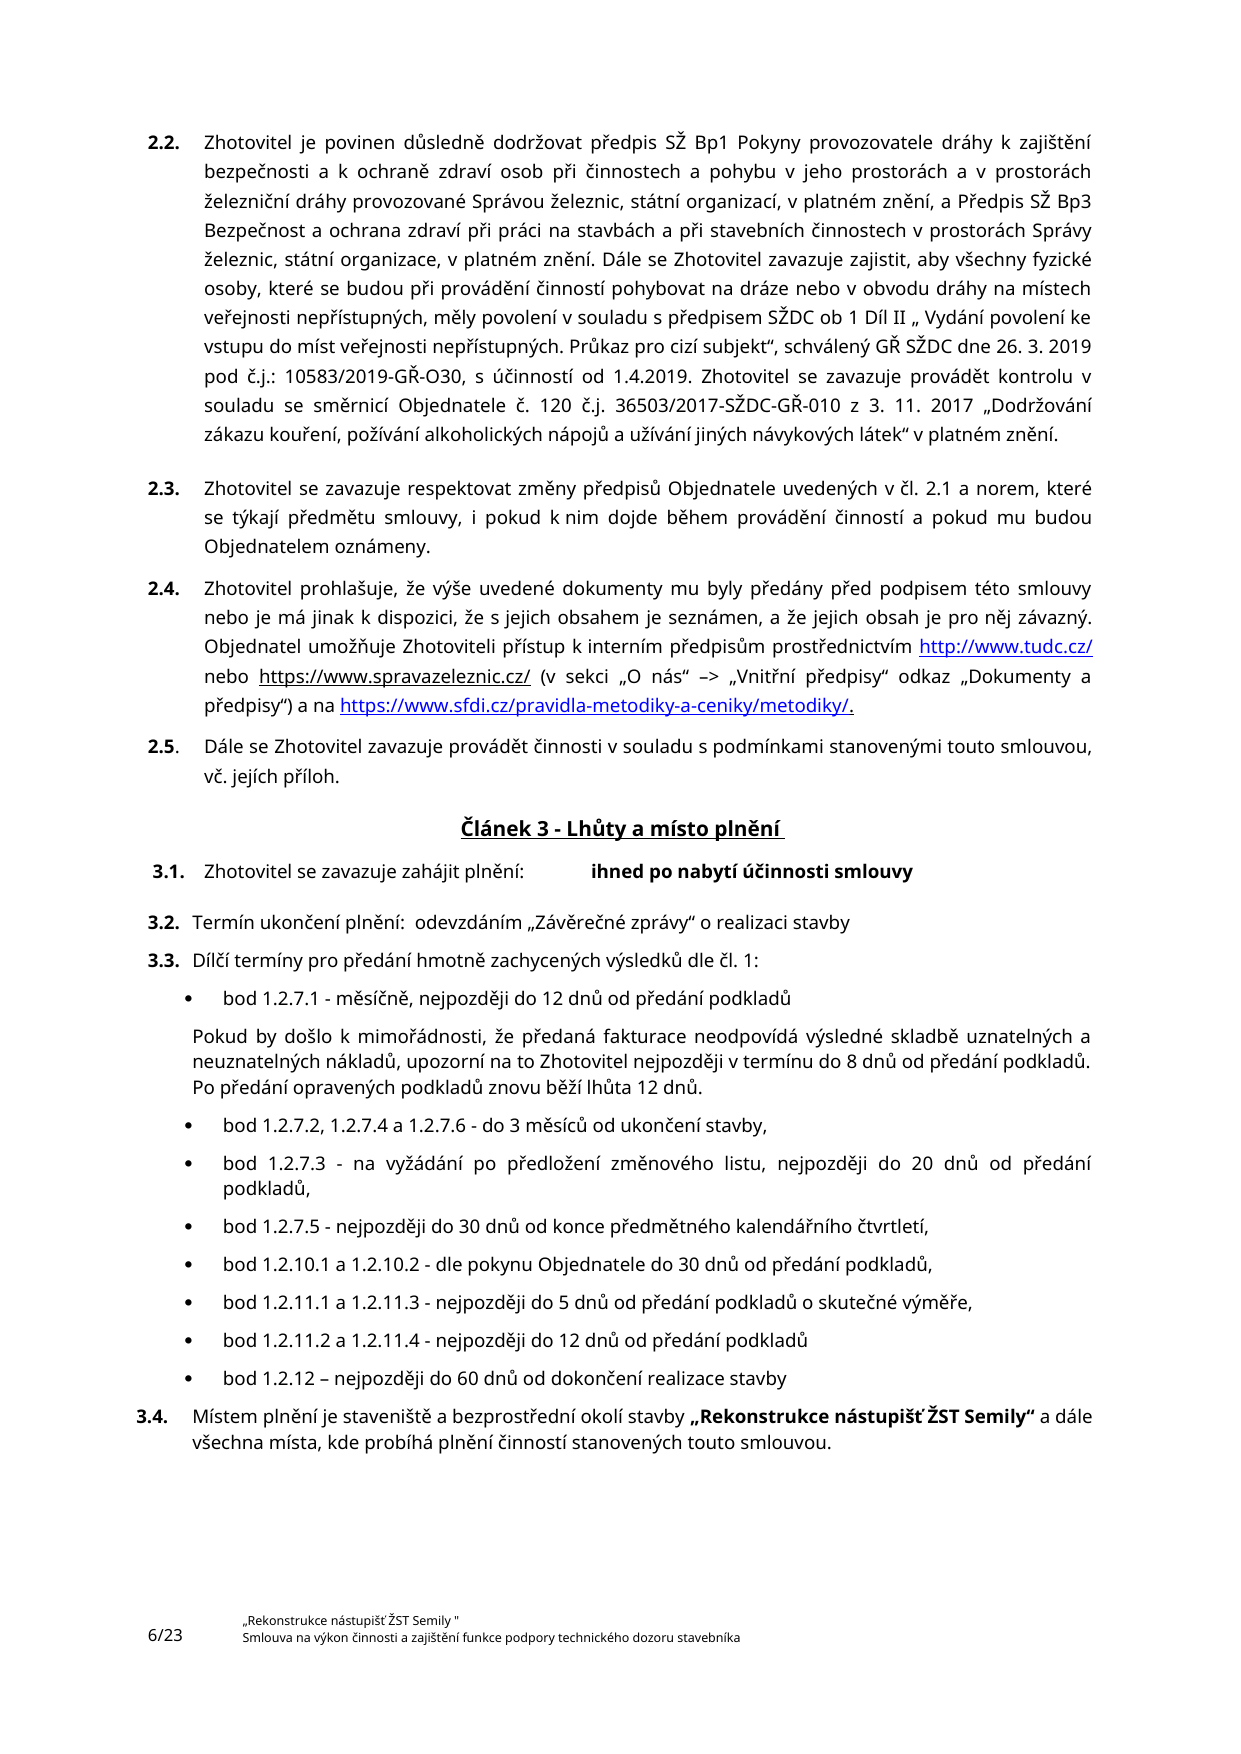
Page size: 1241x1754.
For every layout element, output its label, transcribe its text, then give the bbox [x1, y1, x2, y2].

list bod 1.2.7.3 - na vyžádání po předložení změnového listu, nejpozději do 20 dnů od předání podkladů, [185, 1150, 1092, 1201]
text 2.3. Zhotovitel se zavazuje respektovat změny předpisů Objednatele uvedených v čl. 2.1 a norem, které se týkají předmětu smlouvy, i pokud k nim dojde během provádění činností a pokud mu budou Objednatelem oznámeny. [148, 472, 1092, 560]
text Pokud by došlo k mimořádnosti, že předaná fakturace neodpovídá výsledné skladbě uznatelných a neuznatelných nákladů, upozorní na to Zhotovitel nejpozději v termínu do 8 dnů od předání podkladů. Po předání opravených podkladů znovu běží lhůta 12 dnů. [192, 1023, 1092, 1099]
list bod 1.2.10.1 a 1.2.10.2 - dle pokynu Objednatele do 30 dnů od předání podkladů, [185, 1252, 1092, 1277]
list bod 1.2.11.2 a 1.2.11.4 - nejpozději do 12 dnů od předání podkladů [185, 1328, 1092, 1353]
text 3.1. Zhotovitel se zavazuje zahájit plnění: ihned po nabytí účinnosti smlouvy [148, 855, 1092, 884]
text 2.5. Dále se Zhotovitel zavazuje provádět činnosti v souladu s podmínkami stanovenými touto smlouvou, vč. jejích příloh. [148, 731, 1092, 789]
list bod 1.2.7.5 - nejpozději do 30 dnů od konce předmětného kalendářního čtvrtletí, [185, 1214, 1092, 1239]
text 2.4. Zhotovitel prohlašuje, že výše uvedené dokumenty mu byly předány před podpisem této smlouvy nebo je má jinak k dispozici, že s jejich obsahem je seznámen, a že jejich obsah je pro něj závazný. Objednatel umožňuje Zhotoviteli přístup k interním předpisům prostřednictvím http://www.tudc.cz/ nebo https://www.spravazeleznic.cz/ (v sekci „O nás“ –> „Vnitřní předpisy“ odkaz „Dokumenty a předpisy“) a na https://www.sfdi.cz/pravidla-metodiky-a-ceniky/metodiky/. [148, 572, 1092, 718]
list bod 1.2.11.1 a 1.2.11.3 - nejpozději do 5 dnů od předání podkladů o skutečné výměře, [185, 1290, 1092, 1315]
subtitle Článek 3 - Lhůty a místo plnění [148, 814, 1092, 842]
text 3.3. Dílčí termíny pro předání hmotně zachycených výsledků dle čl. 1: [148, 947, 1092, 972]
text 2.2. Zhotovitel je povinen důsledně dodržovat předpis SŽ Bp1 Pokyny provozovatele dráhy k zajištění bezpečnosti a k ochraně zdraví osob při činnostech a pohybu v jeho prostorách a v prostorách železniční dráhy provozované Správou železnic, státní organizací, v platném znění, a Předpis SŽ Bp3 Bezpečnost a ochrana zdraví při práci na stavbách a při stavebních činnostech v prostorách Správy železnic, státní organizace, v platném znění. Dále se Zhotovitel zavazuje zajistit, aby všechny fyzické osoby, které se budou při provádění činností pohybovat na dráze nebo v obvodu dráhy na místech veřejnosti nepřístupných, měly povolení v souladu s předpisem SŽDC ob 1 Díl II „ Vydání povolení ke vstupu do míst veřejnosti nepřístupných. Průkaz pro cizí subjekt“, schválený GŘ SŽDC dne 26. 3. 2019 pod č.j.: 10583/2019-GŘ-O30, s účinností od 1.4.2019. Zhotovitel se zavazuje provádět kontrolu v souladu se směrnicí Objednatele č. 120 č.j. 36503/2017-SŽDC-GŘ-010 z 3. 11. 2017 „Dodržování zákazu kouření, požívání alkoholických nápojů a užívání jiných návykových látek“ v platném znění. [148, 126, 1092, 447]
text 3.2. Termín ukončení plnění: odevzdáním „Závěrečné zprávy“ o realizaci stavby [148, 909, 1092, 934]
list bod 1.2.7.2, 1.2.7.4 a 1.2.7.6 - do 3 měsíců od ukončení stavby, [185, 1112, 1092, 1138]
list bod 1.2.7.1 - měsíčně, nejpozději do 12 dnů od předání podkladů [185, 985, 1092, 1011]
text 3.4. Místem plnění je staveniště a bezprostřední okolí stavby „Rekonstrukce nástupišť ŽST Semily“ a dále všechna místa, kde probíhá plnění činností stanovených touto smlouvou. [136, 1404, 1092, 1455]
list bod 1.2.12 – nejpozději do 60 dnů od dokončení realizace stavby [185, 1366, 1092, 1391]
